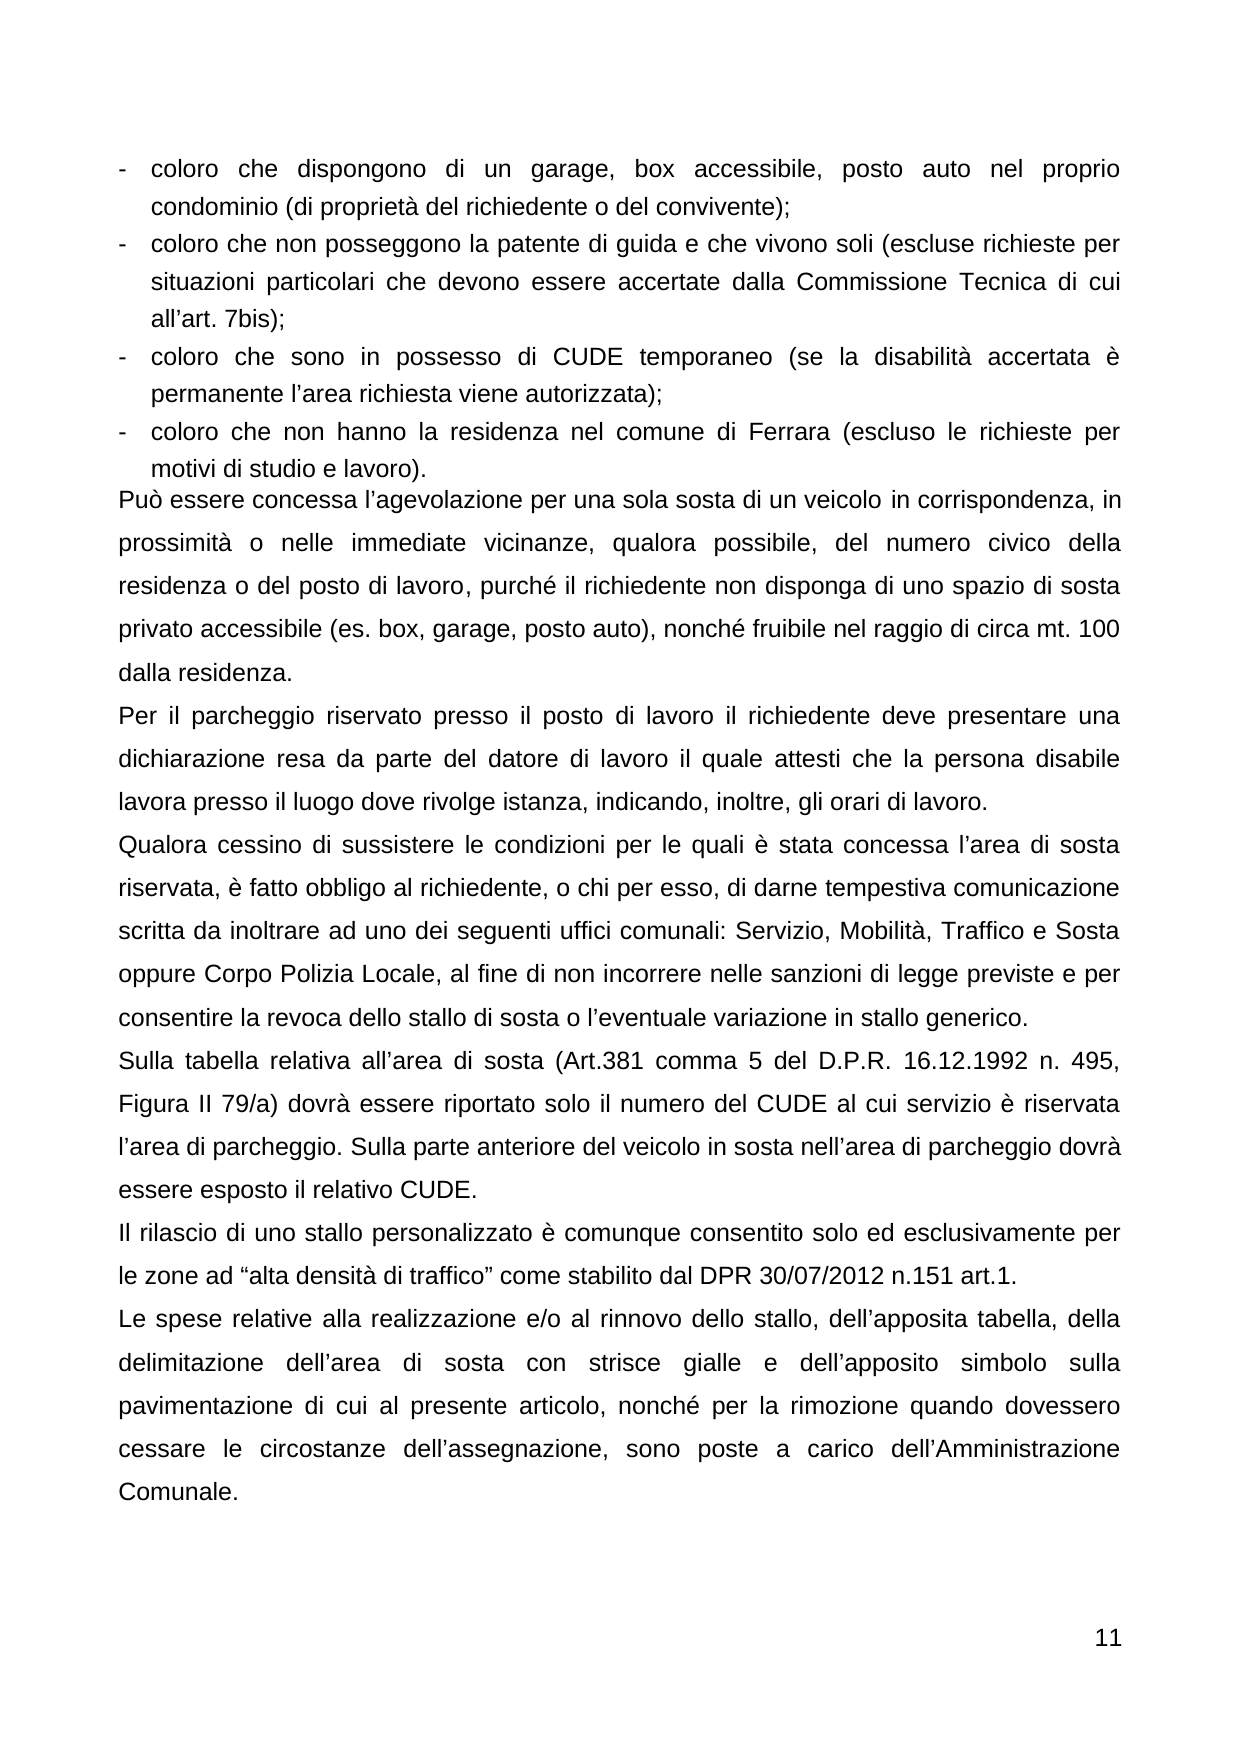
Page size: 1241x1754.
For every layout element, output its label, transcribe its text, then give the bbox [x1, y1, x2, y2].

text Può essere concessa l’agevolazione per una sola sosta di un veicolo in corrispondenza, in prossimità o nelle immediate vicinanze, qualora possibile, del numero civico della residenza o del posto di lavoro, purché il richiedente non disponga di uno spazio di sosta privato accessibile (es. box, garage, posto auto), nonché fruibile nel raggio di circa mt. 100 dalla residenza. [118, 485, 1122, 686]
list coloro che sono in possesso di CUDE temporaneo (se la disabilità accertata è permanente l’area richiesta viene autorizzata); [118, 335, 1122, 410]
list coloro che dispongono di un garage, box accessibile, posto auto nel proprio condominio (di proprietà del richiedente o del convivente); [118, 148, 1122, 223]
text Il rilascio di uno stallo personalizzato è comunque consentito solo ed esclusivamente per le zone ad “alta densità di traffico” come stabilito dal DPR 30/07/2012 n.151 art.1. [118, 1218, 1122, 1290]
text Sulla tabella relativa all’area di sosta (Art.381 comma 5 del D.P.R. 16.12.1992 n. 495, Figura II 79/a) dovrà essere riportato solo il numero del CUDE al cui servizio è riservata l’area di parcheggio. Sulla parte anteriore del veicolo in sosta nell’area di parcheggio dovrà essere esposto il relativo CUDE. [118, 1046, 1122, 1204]
text Le spese relative alla realizzazione e/o al rinnovo dello stallo, dell’apposita tabella, della delimitazione dell’area di sosta con strisce gialle e dell’apposito simbolo sulla pavimentazione di cui al presente articolo, nonché per la rimozione quando dovessero cessare le circostanze dell’assegnazione, sono poste a carico dell’Amministrazione Comunale. [118, 1304, 1122, 1506]
text Per il parcheggio riservato presso il posto di lavoro il richiedente deve presentare una dichiarazione resa da parte del datore di lavoro il quale attesti che la persona disabile lavora presso il luogo dove rivolge istanza, indicando, inoltre, gli orari di lavoro. [118, 701, 1122, 816]
list coloro che non hanno la residenza nel comune di Ferrara (escluso le richieste per motivi di studio e lavoro). [118, 410, 1122, 485]
text Qualora cessino di sussistere le condizioni per le quali è stata concessa l’area di sosta riservata, è fatto obbligo al richiedente, o chi per esso, di darne tempestiva comunicazione scritta da inoltrare ad uno dei seguenti uffici comunali: Servizio, Mobilità, Traffico e Sosta oppure Corpo Polizia Locale, al fine di non incorrere nelle sanzioni di legge previste e per consentire la revoca dello stallo di sosta o l’eventuale variazione in stallo generico. [118, 830, 1122, 1031]
list coloro che non posseggono la patente di guida e che vivono soli (escluse richieste per situazioni particolari che devono essere accertate dalla Commissione Tecnica di cui all’art. 7bis); [118, 223, 1122, 335]
